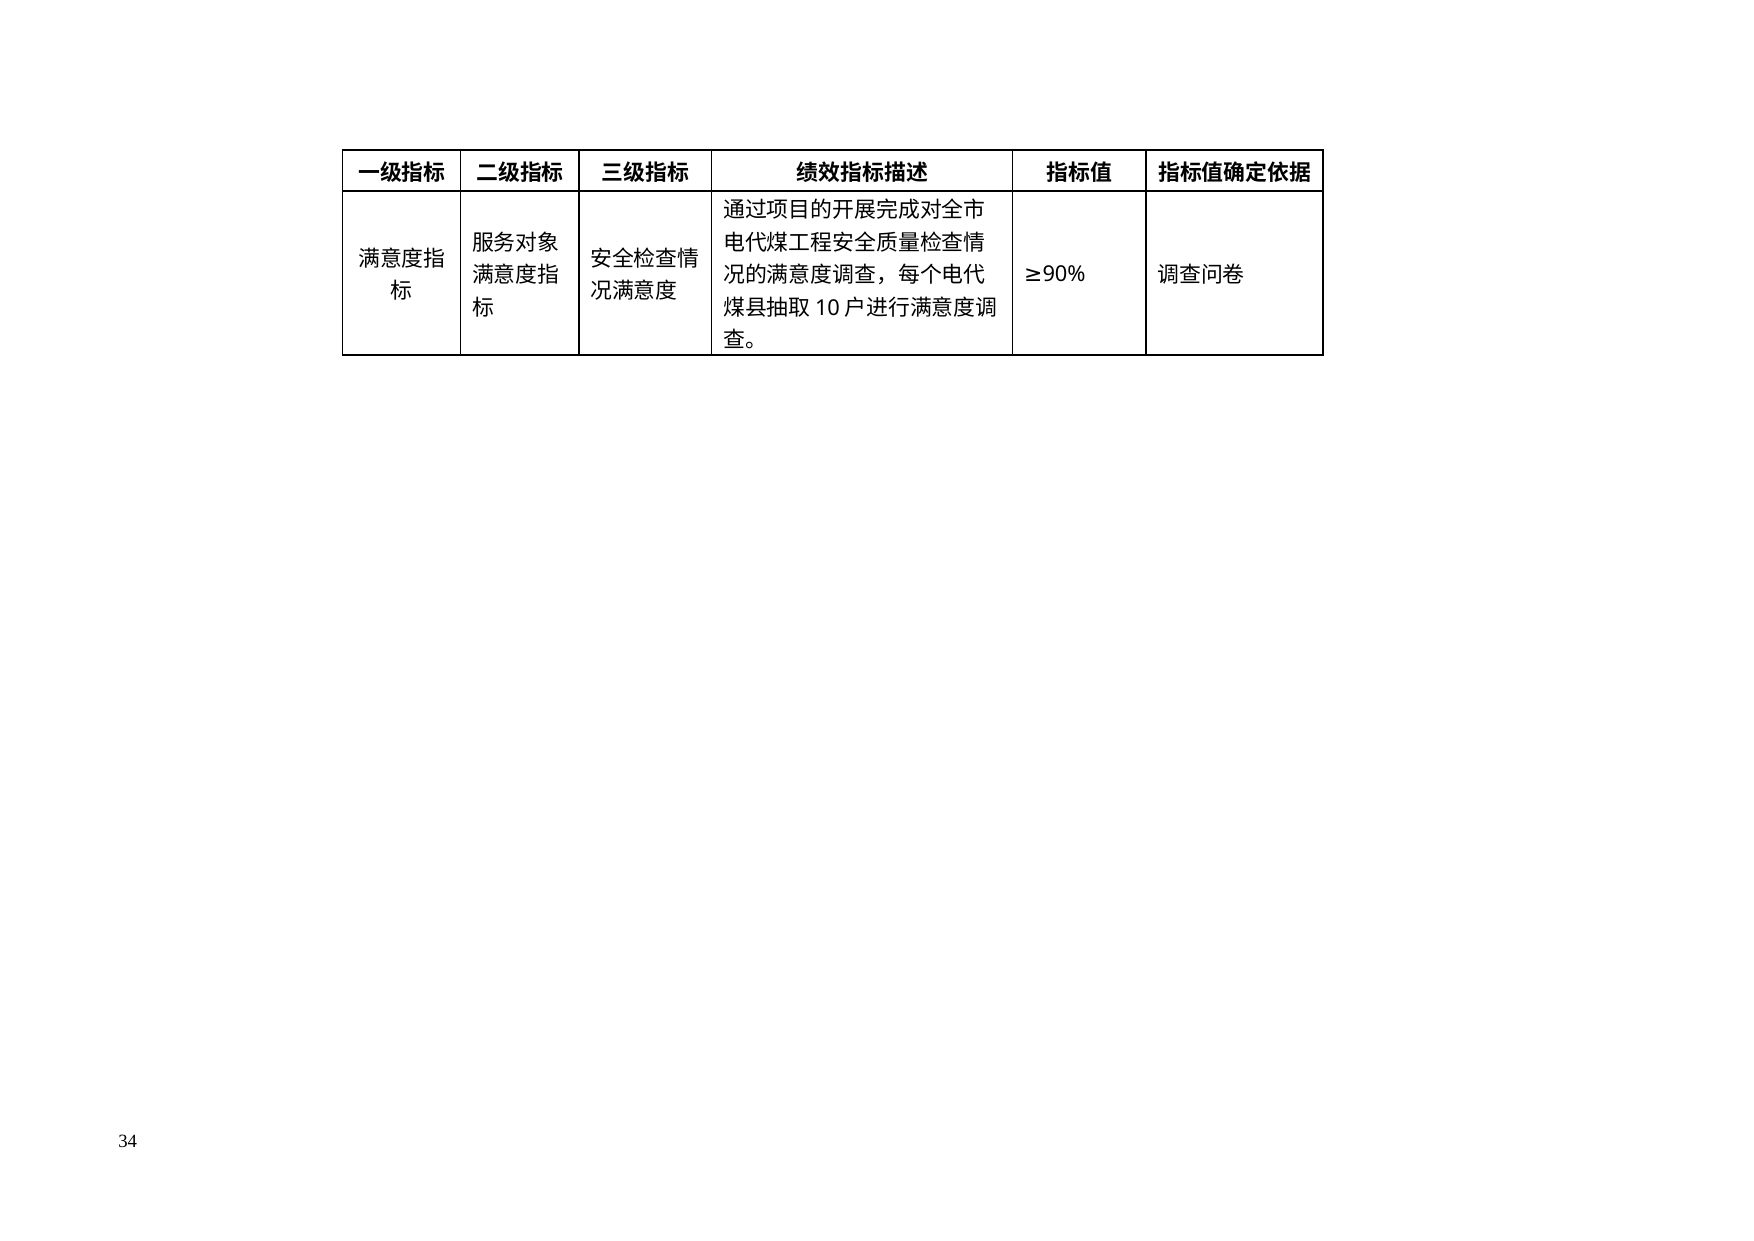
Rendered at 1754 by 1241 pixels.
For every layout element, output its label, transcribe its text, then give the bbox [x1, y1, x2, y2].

table_header 绩效指标描述 [712, 151, 1012, 190]
table_cell 安全检查情况满意度 [580, 192, 711, 354]
table_cell 服务对象满意度指标 [461, 192, 578, 354]
table_cell 满意度指标 [343, 192, 460, 354]
table_cell 通过项目的开展完成对全市电代煤工程安全质量检查情况的满意度调查，每个电代煤县抽取10户进行满意度调查。 [712, 192, 1012, 354]
table_header 指标值 [1013, 151, 1145, 190]
table_cell ≥90% [1013, 192, 1145, 354]
table_header 三级指标 [580, 151, 711, 190]
table_header 二级指标 [461, 151, 578, 190]
table_header 指标值确定依据 [1147, 151, 1322, 190]
table_cell 调查问卷 [1147, 192, 1322, 354]
table_header 一级指标 [343, 151, 460, 190]
